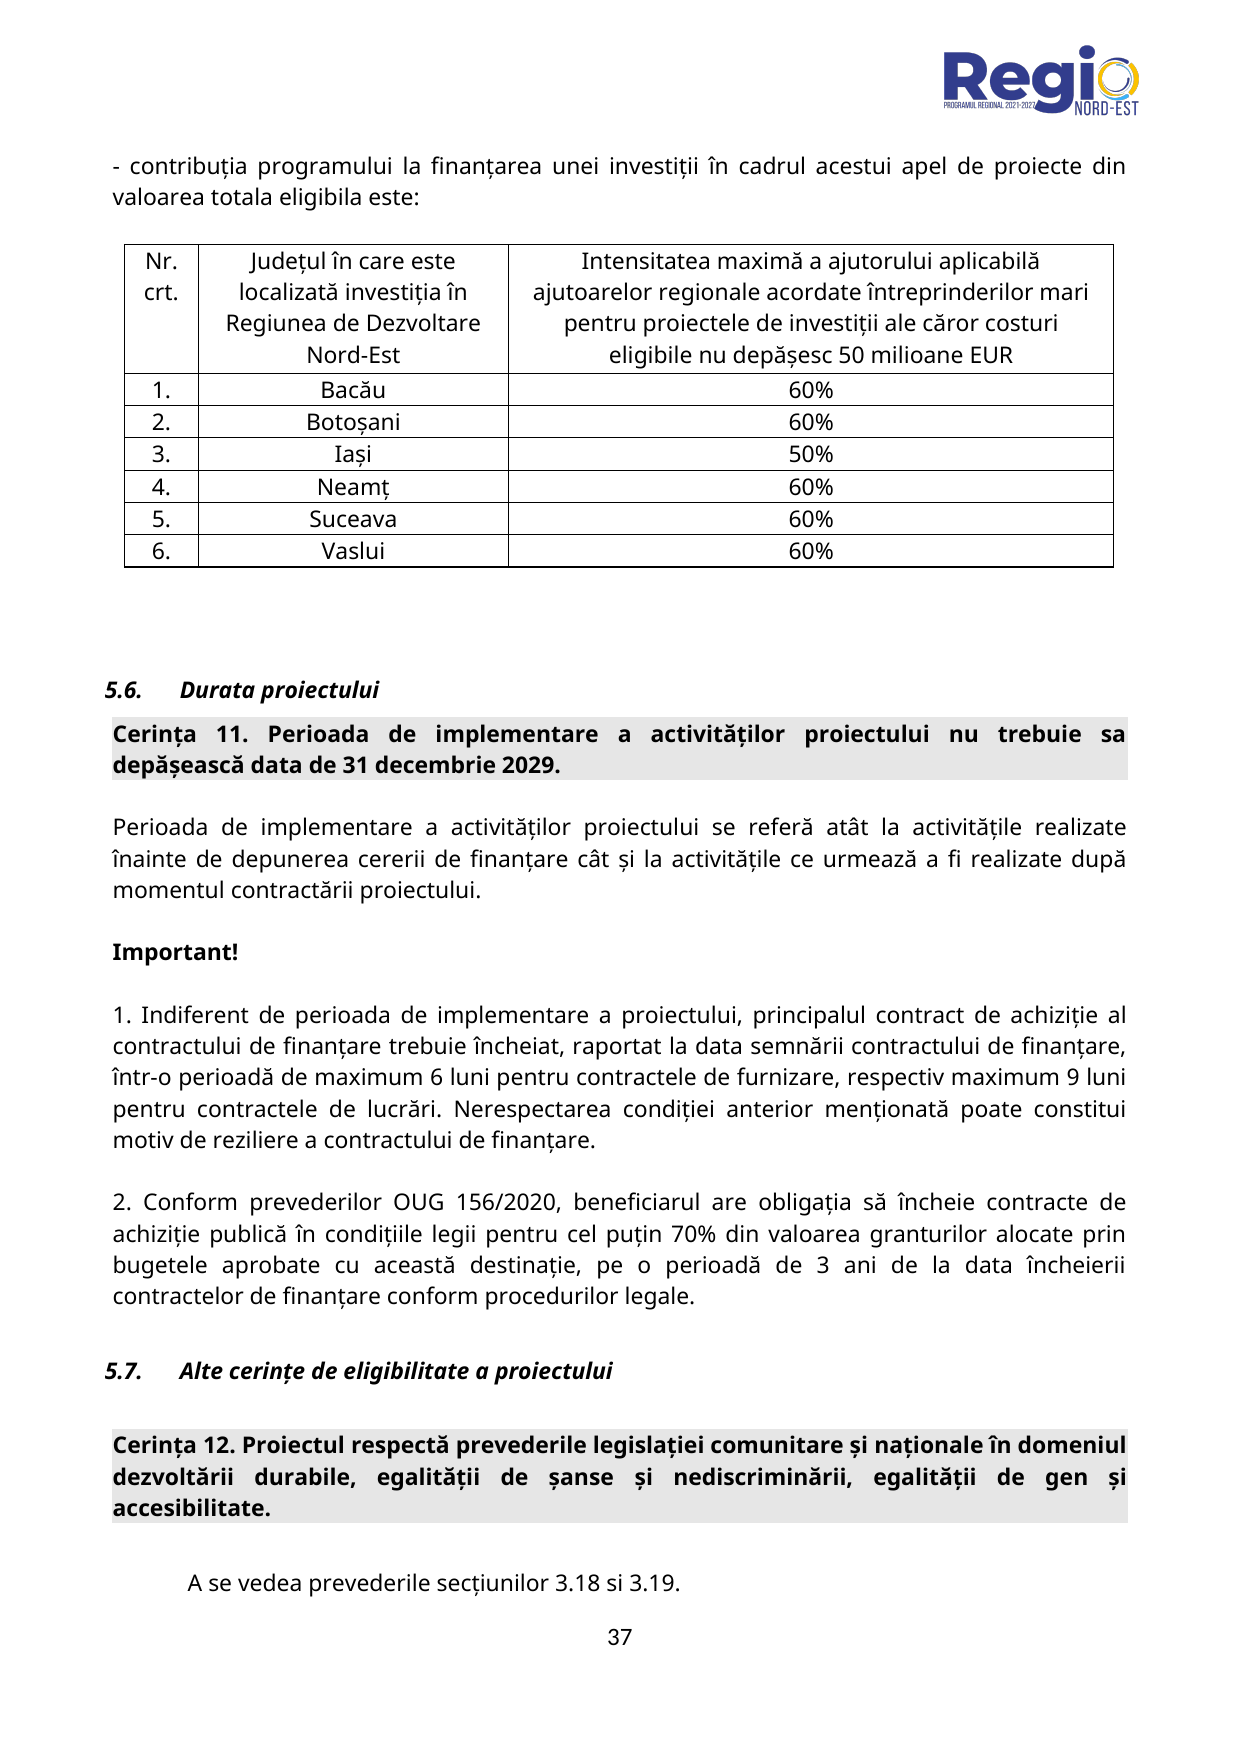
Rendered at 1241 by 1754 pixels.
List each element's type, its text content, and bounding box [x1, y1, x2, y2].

text - contribuția programului la finanțarea unei investiții în cadrul acestui apel de proiecte din valoarea totala eligibila este: [112, 150, 1128, 212]
table_cell 60% [509, 471, 1113, 502]
text Cerința 12. Proiectul respectă prevederile legislației comunitare și naționale în domeniul dezvoltării durabile, egalității de șanse şi nediscriminării, egalității de gen și accesibilitate. [112, 1429, 1128, 1523]
table_cell Vaslui [199, 535, 508, 566]
table_cell Botoșani [199, 406, 508, 437]
subtitle Durata proiectului [104, 674, 1128, 705]
text Important! [112, 936, 1128, 967]
table_cell 5. [125, 503, 198, 534]
table_header Județul în care este localizată investiția în Regiunea de Dezvoltare Nord-Est [199, 245, 508, 373]
table_cell 3. [125, 438, 198, 469]
table_cell 6. [125, 535, 198, 566]
table_cell 2. [125, 406, 198, 437]
table_cell 60% [509, 535, 1113, 566]
table_cell 4. [125, 471, 198, 502]
table_cell 50% [509, 438, 1113, 469]
table_cell Suceava [199, 503, 508, 534]
table_header Nr. crt. [125, 245, 198, 373]
subtitle Alte cerințe de eligibilitate a proiectului [104, 1355, 1128, 1386]
table_cell Neamț [199, 471, 508, 502]
text 1. Indiferent de perioada de implementare a proiectului, principalul contract de achiziție al contractului de finanțare trebuie încheiat, raportat la data semnării contractului de finanțare, într-o perioadă de maximum 6 luni pentru contractele de furnizare, respectiv maximum 9 luni pentru contractele de lucrări. Nerespectarea condiției anterior menționată poate constitui motiv de reziliere a contractului de finanțare. [112, 999, 1128, 1155]
text 2. Conform prevederilor OUG 156/2020, beneficiarul are obligația să încheie contracte de achiziție publică în condițiile legii pentru cel puțin 70% din valoarea granturilor alocate prin bugetele aprobate cu această destinație, pe o perioadă de 3 ani de la data încheierii contractelor de finanțare conform procedurilor legale. [112, 1186, 1128, 1311]
table_cell 1. [125, 374, 198, 405]
text Cerința 11. Perioada de implementare a activităților proiectului nu trebuie sa depășească data de 31 decembrie 2029. [112, 717, 1128, 780]
table_cell Bacău [199, 374, 508, 405]
text A se vedea prevederile secțiunilor 3.18 si 3.19. [187, 1567, 1128, 1598]
text Perioada de implementare a activităților proiectului se referă atât la activitățile realizate înainte de depunerea cererii de finanțare cât și la activitățile ce urmează a fi realizate după momentul contractării proiectului. [112, 811, 1128, 905]
table_header Intensitatea maximă a ajutorului aplicabilă ajutoarelor regionale acordate întreprinderilor mari pentru proiectele de investiții ale căror costuri eligibile nu depășesc 50 milioane EUR [509, 245, 1113, 373]
table_cell 60% [509, 503, 1113, 534]
table_cell 60% [509, 406, 1113, 437]
picture [940, 41, 1143, 120]
table_cell 60% [509, 374, 1113, 405]
table_cell Iași [199, 438, 508, 469]
